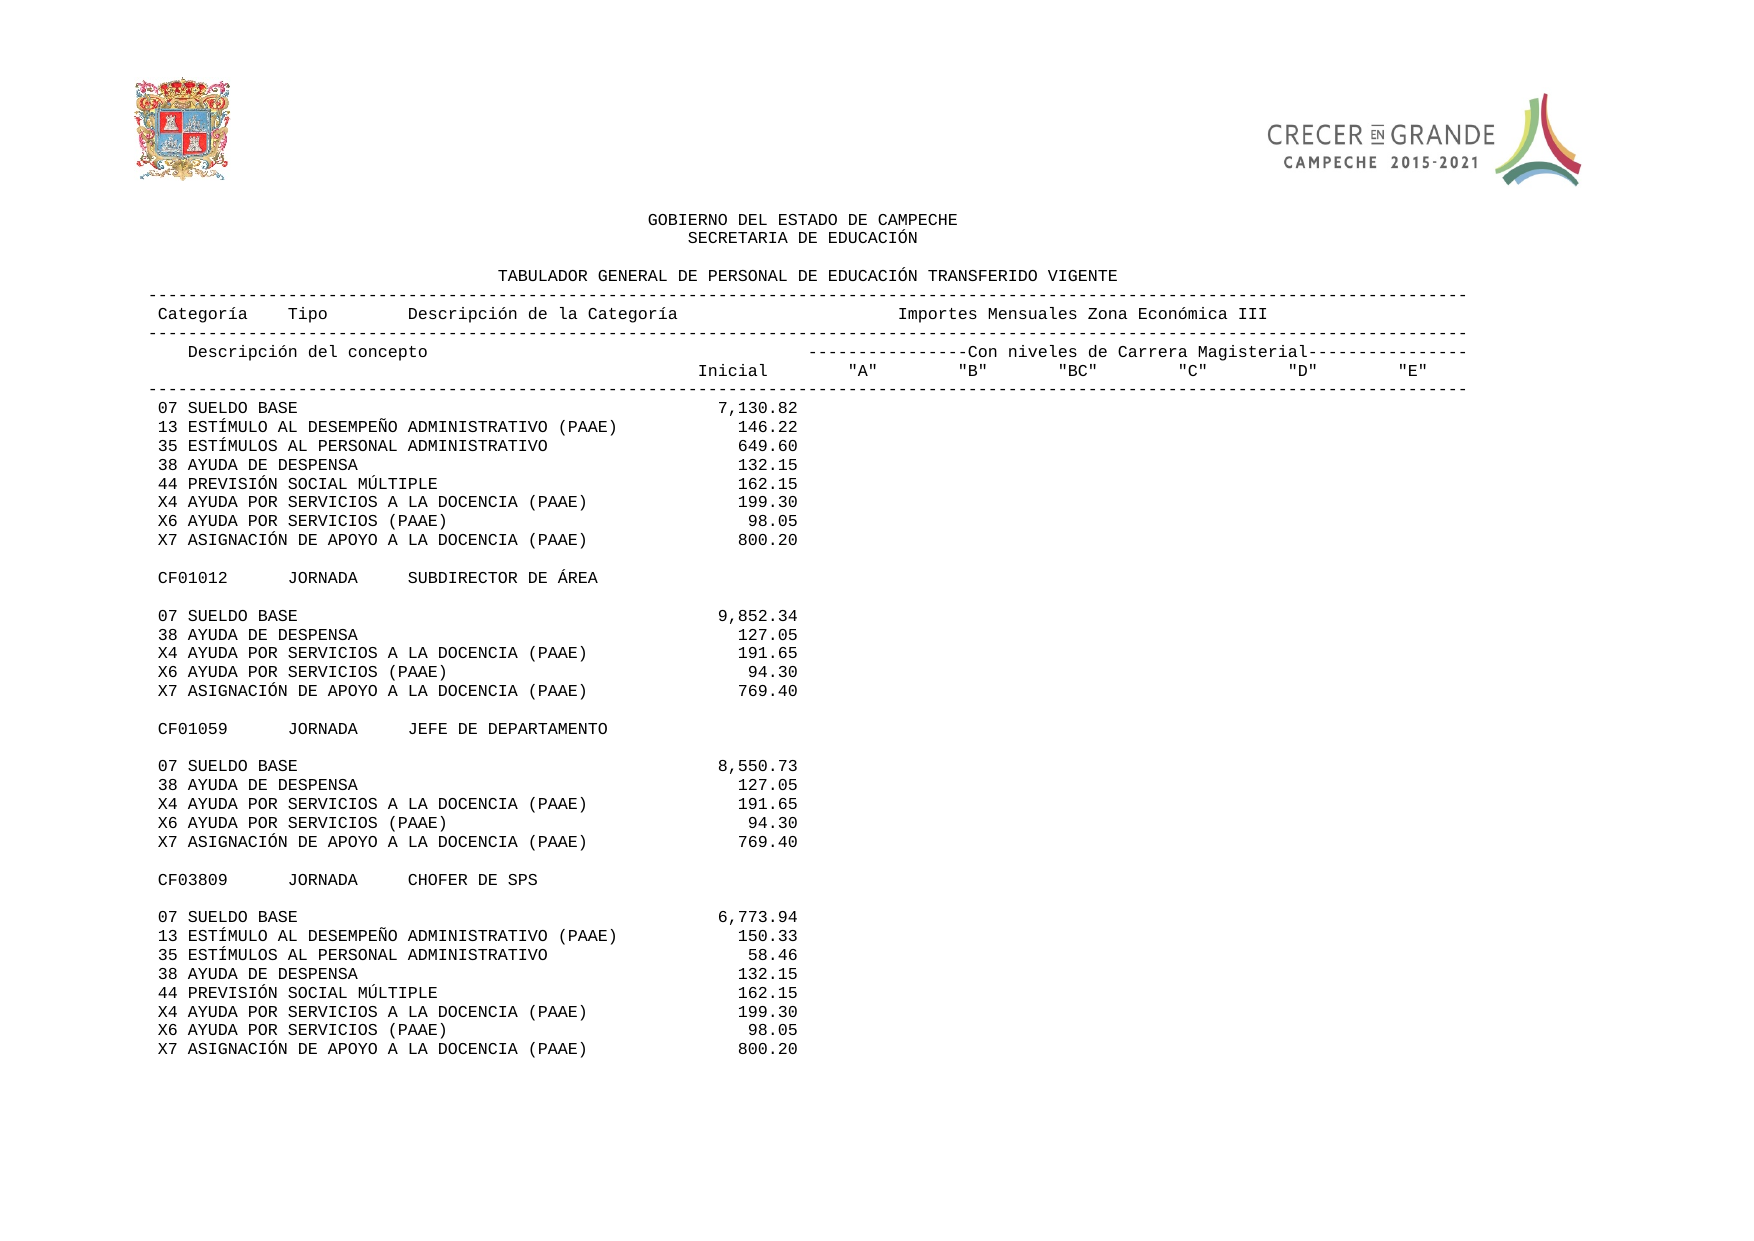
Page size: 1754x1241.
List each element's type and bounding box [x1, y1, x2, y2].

picture [1262, 87, 1586, 190]
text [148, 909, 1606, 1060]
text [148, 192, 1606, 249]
picture [133, 77, 231, 181]
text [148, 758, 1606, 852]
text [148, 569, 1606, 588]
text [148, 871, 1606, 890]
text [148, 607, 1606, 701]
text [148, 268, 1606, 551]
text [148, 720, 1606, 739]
